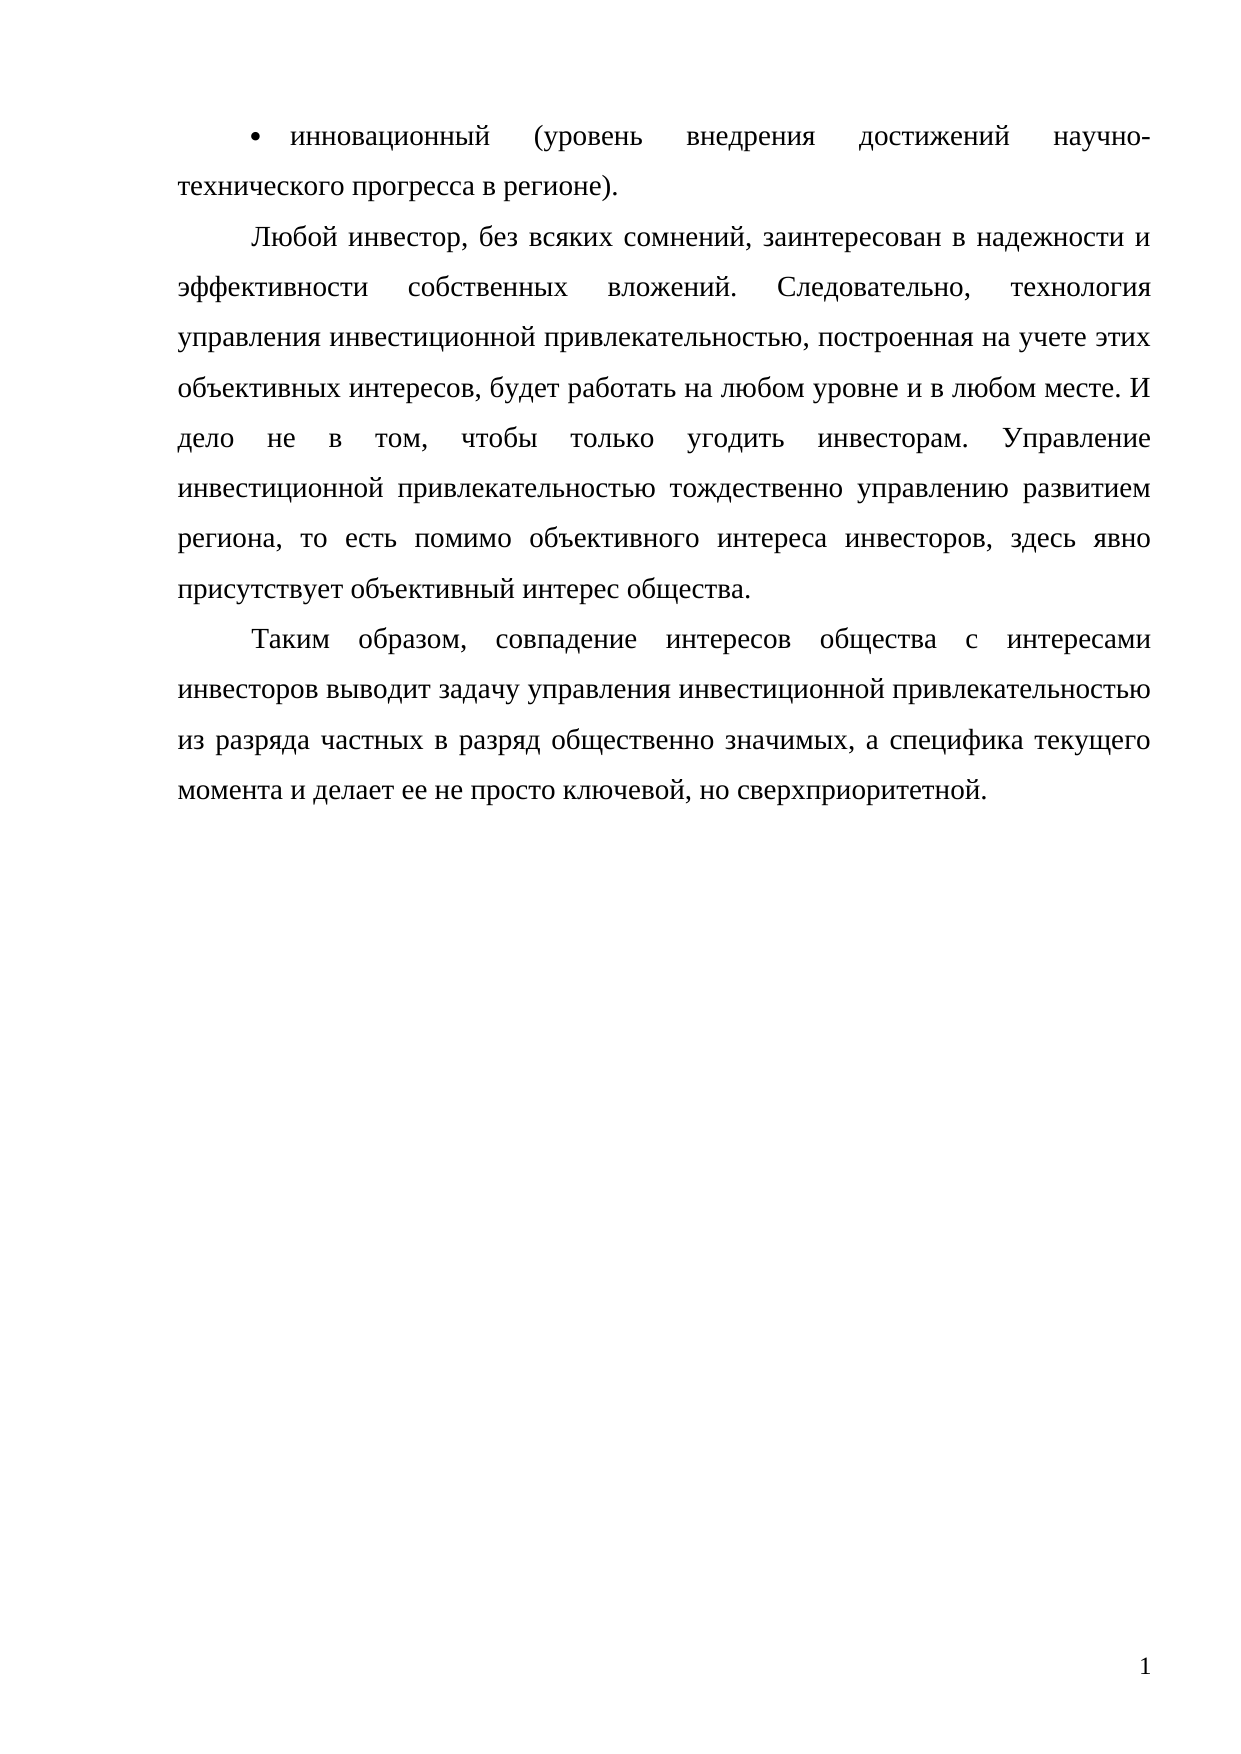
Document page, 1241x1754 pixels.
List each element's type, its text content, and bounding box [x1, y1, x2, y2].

list инновационный (уровень внедрения достижений научно-технического прогресса в регионе). [177, 118, 1152, 202]
text Таким образом, совпадение интересов общества с интересами инвесторов выводит задачу управления инвестиционной привлекательностью из разряда частных в разряд общественно значимых, а специфика текущего момента и делает ее не просто ключевой, но сверхприоритетной. [177, 621, 1152, 806]
text Любой инвестор, без всяких сомнений, заинтересован в надежности и эффективности собственных вложений. Следовательно, технология управления инвестиционной привлекательностью, построенная на учете этих объективных интересов, будет работать на любом уровне и в любом месте. И дело не в том, чтобы только угодить инвесторам. Управление инвестиционной привлекательностью тождественно управлению развитием региона, то есть помимо объективного интереса инвесторов, здесь явно присутствует объективный интерес общества. [177, 219, 1152, 604]
